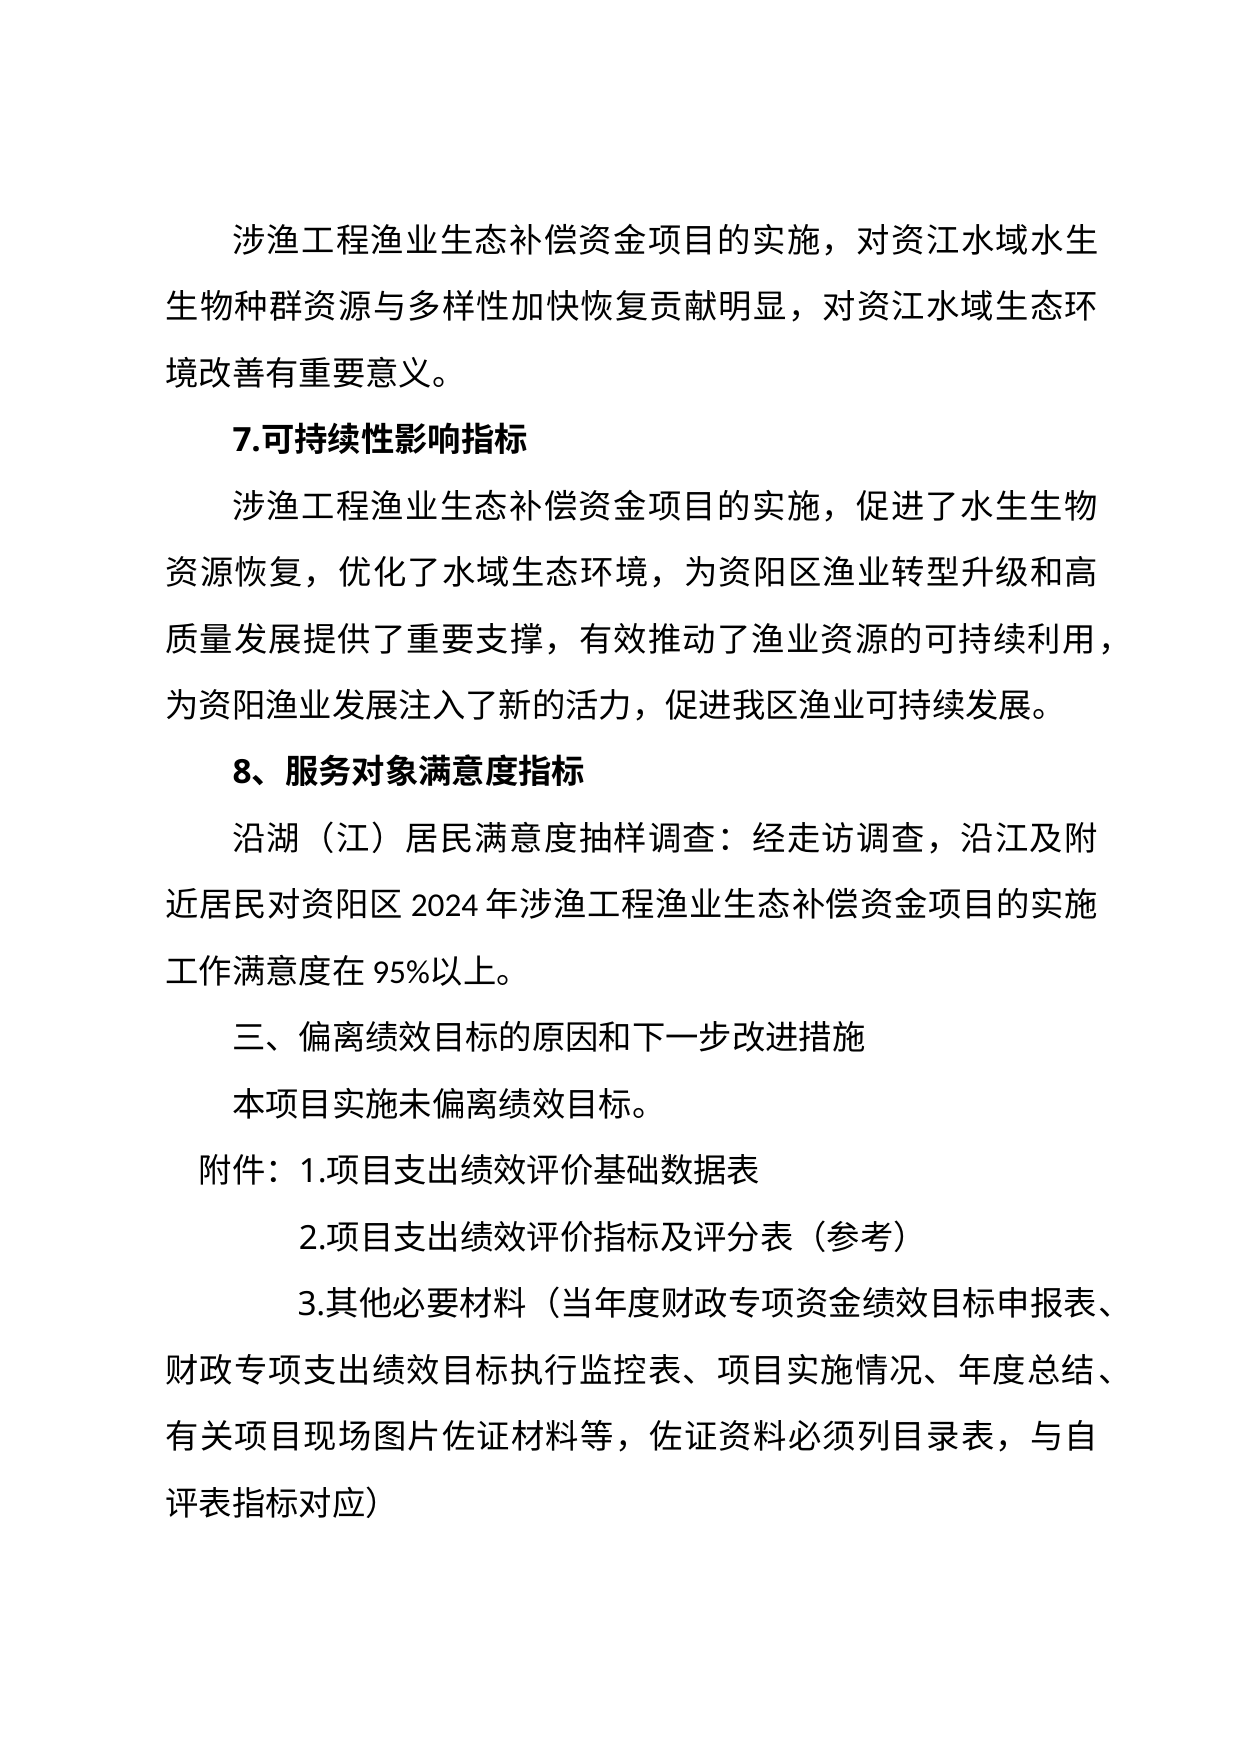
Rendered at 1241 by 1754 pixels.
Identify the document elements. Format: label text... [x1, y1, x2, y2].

text 附件：1.项目支出绩效评价基础数据表 [165, 1135, 1098, 1201]
text 8、服务对象满意度指标 [165, 736, 1098, 803]
text 涉渔工程渔业生态补偿资金项目的实施，促进了水生生物资源恢复，优化了水域生态环境，为资阳区渔业转型升级和高质量发展提供了重要支撑，有效推动了渔业资源的可持续利用，为资阳渔业发展注入了新的活力，促进我区渔业可持续发展。 [165, 470, 1098, 736]
text 7.可持续性影响指标 [165, 404, 1098, 470]
text 3.其他必要材料（当年度财政专项资金绩效目标申报表、财政专项支出绩效目标执行监控表、项目实施情况、年度总结、有关项目现场图片佐证材料等，佐证资料必须列目录表，与自评表指标对应） [165, 1268, 1098, 1534]
list 2.项目支出绩效评价指标及评分表（参考） [165, 1201, 1098, 1268]
text 沿湖（江）居民满意度抽样调查：经走访调查，沿江及附近居民对资阳区2024年涉渔工程渔业生态补偿资金项目的实施工作满意度在95%以上。 [165, 803, 1098, 1002]
text 三、偏离绩效目标的原因和下一步改进措施 [165, 1002, 1098, 1068]
text 涉渔工程渔业生态补偿资金项目的实施，对资江水域水生生物种群资源与多样性加快恢复贡献明显，对资江水域生态环境改善有重要意义。 [165, 204, 1098, 404]
text 本项目实施未偏离绩效目标。 [165, 1068, 1098, 1135]
